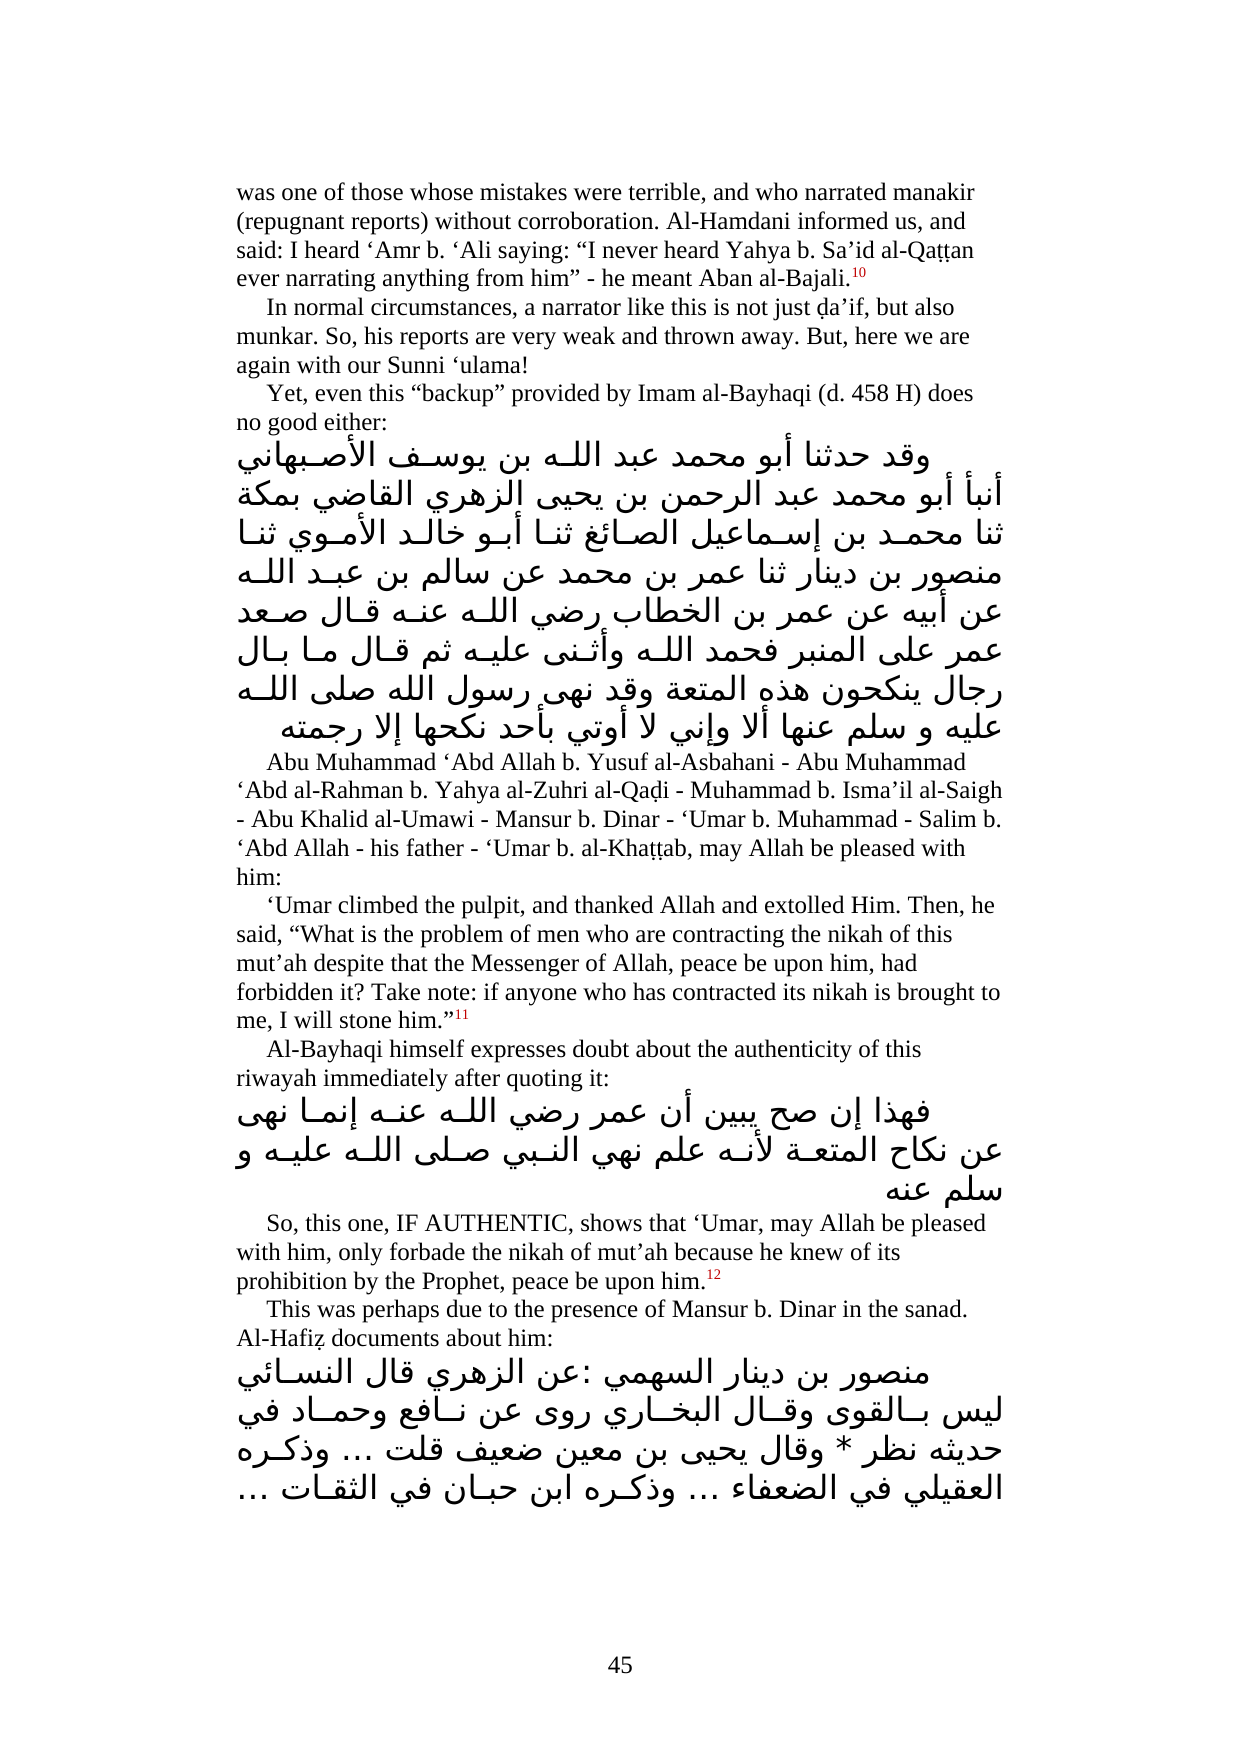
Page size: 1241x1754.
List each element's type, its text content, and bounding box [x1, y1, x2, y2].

text So, this one, IF AUTHENTIC, shows that ‘Umar, may Allah be pleased with him, only forbade the nikah of mut’ah because he knew of its prohibition by the Prophet, peace be upon him.12 [236, 1208, 1004, 1294]
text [236, 177, 1004, 292]
text Al-Bayhaqi himself expresses doubt about the authenticity of this riwayah immediately after quoting it: [236, 1034, 1004, 1092]
text In normal circumstances, a narrator like this is not just ḍa’if, but also munkar. So, his reports are very weak and thrown away. But, here we are again with our Sunni ‘ulama! [236, 292, 1004, 378]
text Yet, even this “backup” provided by Imam al-Bayhaqi (d. 458 H) does no good either: [236, 378, 1004, 436]
text فهذا إن صح يبين أن عمر رضي الله عنه إنما نهى عن نكاح المتعة لأنه علم نهي النبي صلى الله عليه و سلم عنه [236, 1092, 1004, 1208]
text Abu Muhammad ‘Abd Allah b. Yusuf al-Asbahani - Abu Muhammad ‘Abd al-Rahman b. Yahya al-Zuhri al-Qaḍi - Muhammad b. Isma’il al-Saigh - Abu Khalid al-Umawi - Mansur b. Dinar - ‘Umar b. Muhammad - Salim b. ‘Abd Allah - his father - ‘Umar b. al-Khaṭṭab, may Allah be pleased with him: [236, 747, 1004, 891]
text ‘Umar climbed the pulpit, and thanked Allah and extolled Him. Then, he said, “What is the problem of men who are contracting the nikah of this mut’ah despite that the Messenger of Allah, peace be upon him, had forbidden it? Take note: if anyone who has contracted its nikah is brought to me, I will stone him.”11 [236, 891, 1004, 1034]
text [236, 1352, 1004, 1507]
text وقد حدثنا أبو محمد عبد الله بن يوسف الأصبهاني أنبأ أبو محمد عبد الرحمن بن يحيى الزهري القاضي بمكة ثنا محمد بن إسماعيل الصائغ ثنا أبو خالد الأموي ثنا منصور بن دينار ثنا عمر بن محمد عن سالم بن عبد الله عن أبيه عن عمر بن الخطاب رضي الله عنه قال صعد عمر على المنبر فحمد الله وأثنى عليه ثم قال ما بال رجال ينكحون هذه المتعة وقد نهى رسول الله صلى الله عليه و سلم عنها ألا وإني لا أوتي بأحد نكحها إلا رجمته [236, 436, 1004, 747]
text This was perhaps due to the presence of Mansur b. Dinar in the sanad. Al-Hafiẓ documents about him: [236, 1294, 1004, 1352]
